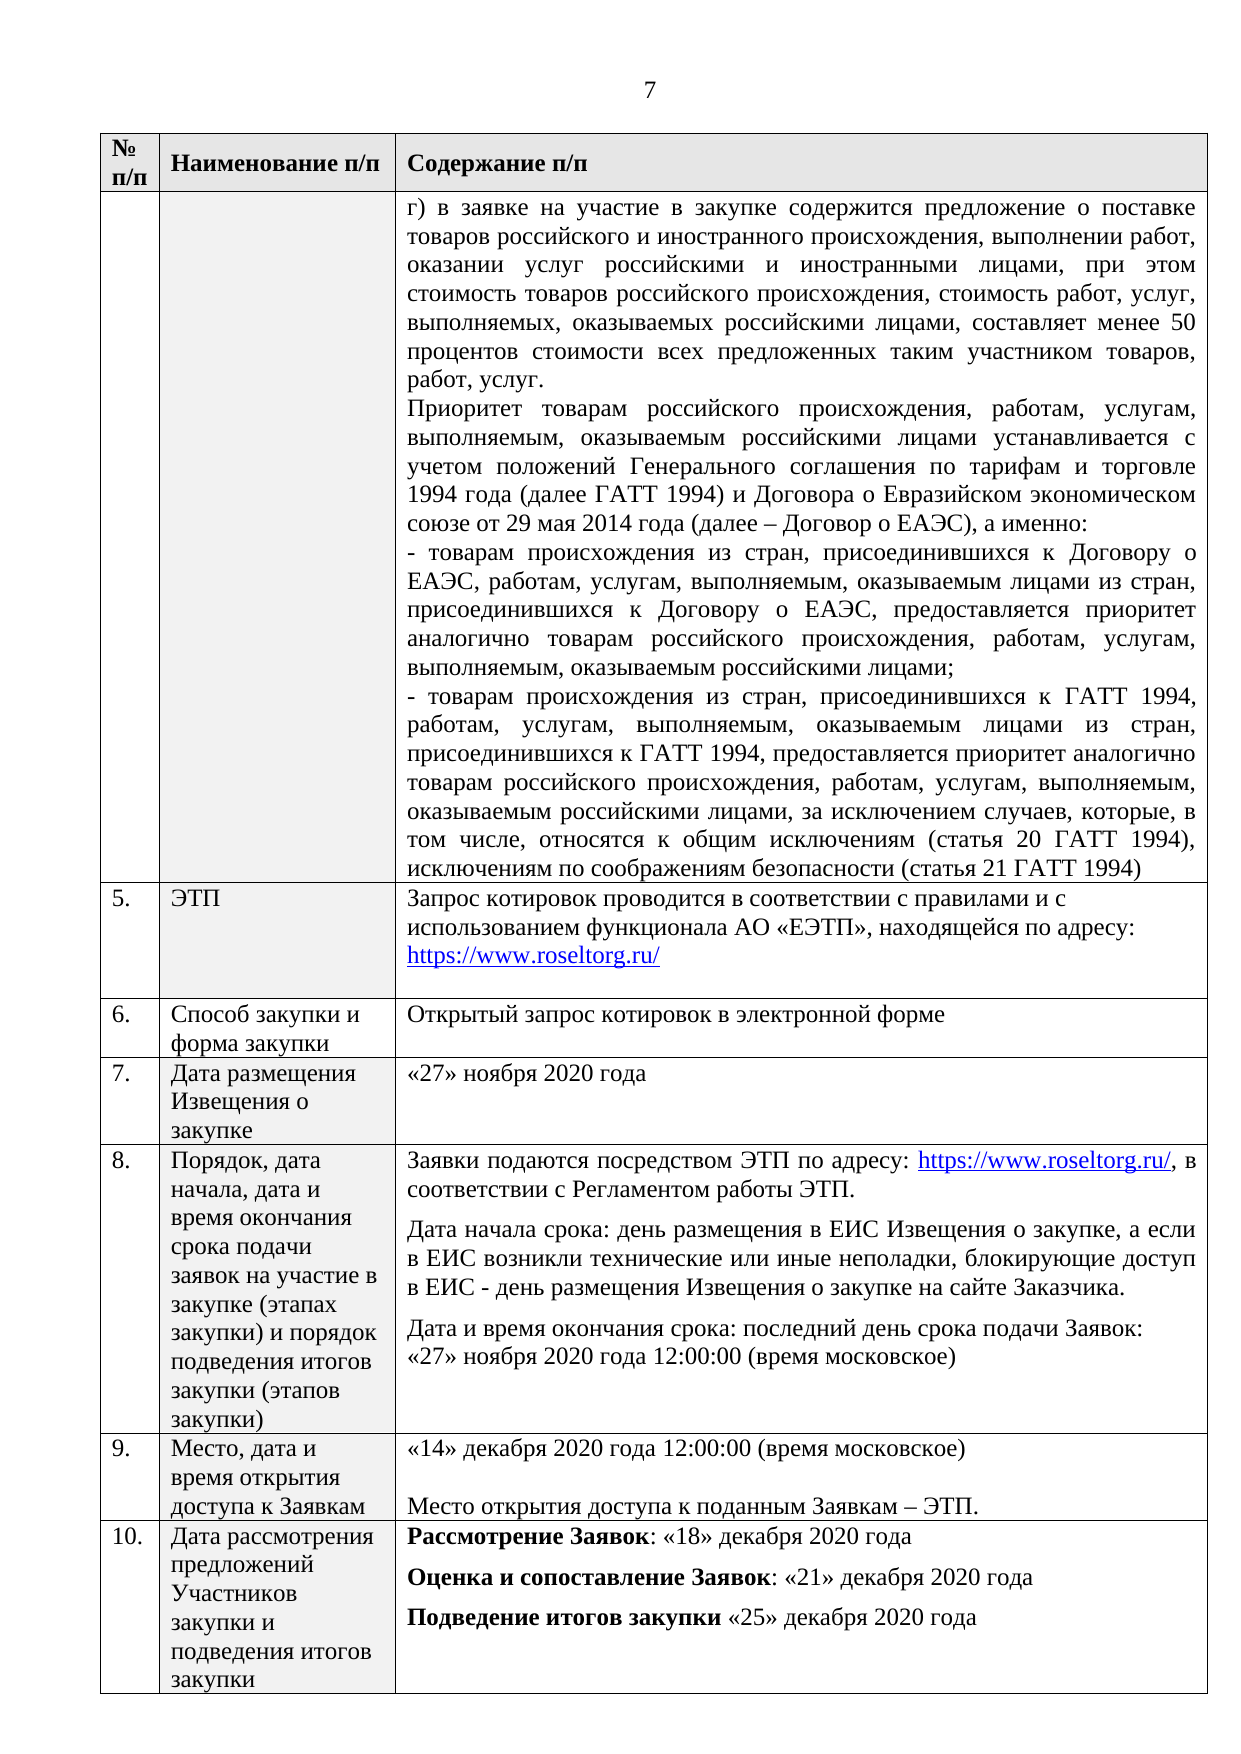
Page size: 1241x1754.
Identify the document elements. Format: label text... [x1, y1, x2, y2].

table_cell 12:00:00 (время московское) Место открытия доступа к поданным Заявкам – ЭТП. [396, 1434, 1207, 1520]
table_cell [396, 192, 1207, 882]
table_cell Запрос котировок проводится в соответствии с правилами и с использованием функционала АО «ЕЭТП», находящейся по адресу: https://www.roseltorg.ru/ [396, 883, 1207, 998]
table_cell [101, 1521, 159, 1693]
table_cell [101, 1434, 159, 1520]
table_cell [160, 192, 395, 882]
table_cell Дата размещения Извещения о закупке [160, 1058, 395, 1144]
table_header № п/п [101, 134, 159, 191]
table_header Содержание п/п [396, 134, 1207, 191]
table_cell [101, 1145, 159, 1432]
table_cell ЭТП [160, 883, 395, 998]
table_cell [101, 883, 159, 998]
table_cell [101, 1058, 159, 1144]
table_cell Место, дата и время открытия доступа к Заявкам [160, 1434, 395, 1520]
table_header Наименование п/п [160, 134, 395, 191]
table_cell [396, 1058, 1207, 1144]
table_cell Способ закупки и форма закупки [160, 999, 395, 1057]
table_cell Заявки подаются посредством ЭТП по адресу: https://www.roseltorg.ru/, в соответствии с Регламентом работы ЭТП. Дата начала срока: день размещения в ЕИС Извещения о закупке, а если в ЕИС возникли технические или иные неполадки, блокирующие доступ в ЕИС - день размещения Извещения о закупке на сайте Заказчика. Дата и время окончания срока: последний день срока подачи Заявок: 12:00:00 (время московское) [396, 1145, 1207, 1432]
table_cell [396, 1521, 1207, 1693]
table_cell [101, 999, 159, 1057]
table_cell Открытый запрос котировок в электронной форме [396, 999, 1207, 1057]
table_cell Порядок, дата начала, дата и время окончания срока подачи заявок на участие в закупке (этапах закупки) и порядок подведения итогов закупки (этапов закупки) [160, 1145, 395, 1432]
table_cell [160, 1521, 395, 1693]
table_cell [101, 192, 159, 882]
